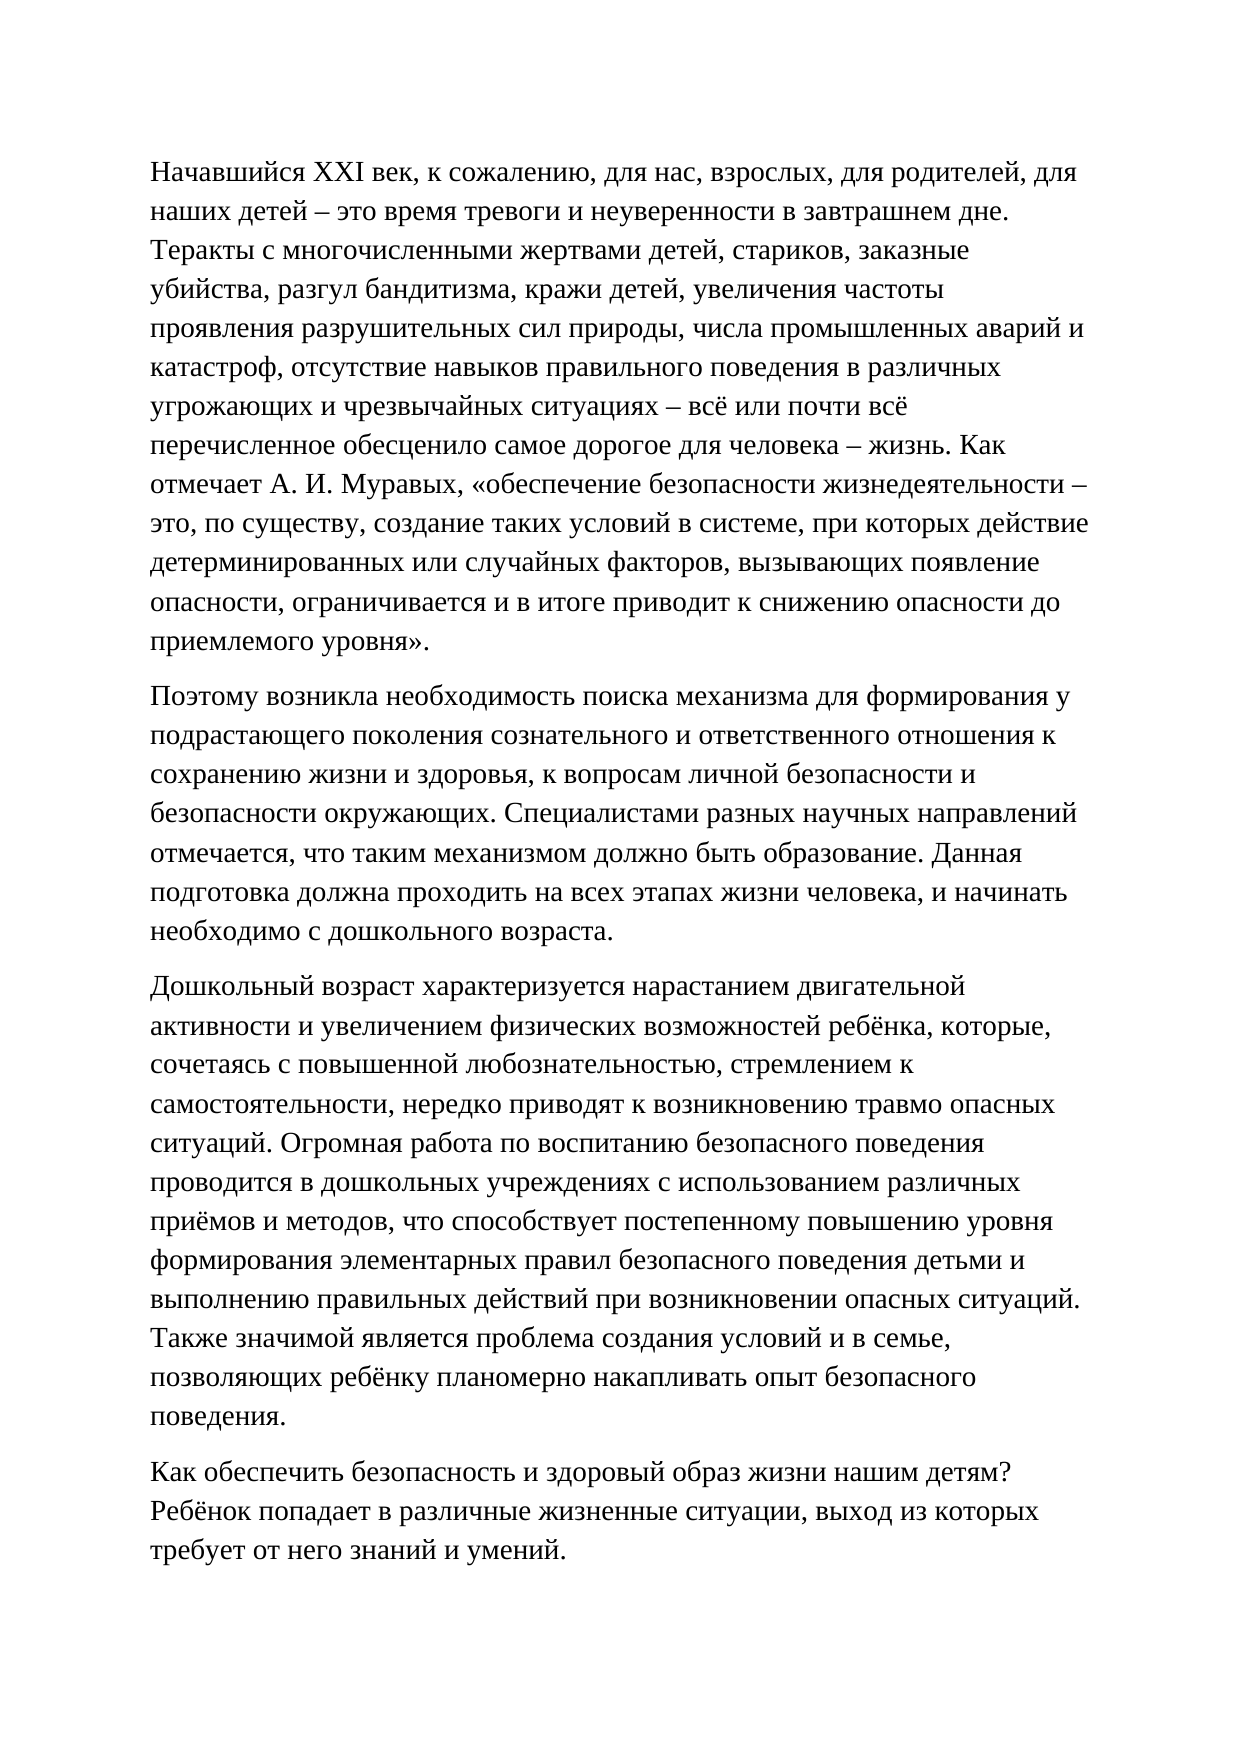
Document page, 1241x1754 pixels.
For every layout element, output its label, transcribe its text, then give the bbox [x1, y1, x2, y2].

text Как обеспечить безопасность и здоровый образ жизни нашим детям? Ребёнок попадает в различные жизненные ситуации, выход из которых требует от него знаний и умений. [150, 1450, 1090, 1567]
text Начавшийся ХХI век, к сожалению, для нас, взрослых, для родителей, для наших детей – это время тревоги и неуверенности в завтрашнем дне. Теракты с многочисленными жертвами детей, стариков, заказные убийства, разгул бандитизма, кражи детей, увеличения частоты проявления разрушительных сил природы, числа промышленных аварий и катастроф, отсутствие навыков правильного поведения в различных угрожающих и чрезвычайных ситуациях – всё или почти всё перечисленное обесценило самое дорогое для человека – жизнь. Как отмечает А. И. Муравых, «обеспечение безопасности жизнедеятельности – это, по существу, создание таких условий в системе, при которых действие детерминированных или случайных факторов, вызывающих появление опасности, ограничивается и в итоге приводит к снижению опасности до приемлемого уровня». [150, 150, 1090, 658]
text Поэтому возникла необходимость поиска механизма для формирования у подрастающего поколения сознательного и ответственного отношения к сохранению жизни и здоровья, к вопросам личной безопасности и безопасности окружающих. Специалистами разных научных направлений отмечается, что таким механизмом должно быть образование. Данная подготовка должна проходить на всех этапах жизни человека, и начинать необходимо с дошкольного возраста. [150, 674, 1090, 948]
text Дошкольный возраст характеризуется нарастанием двигательной активности и увеличением физических возможностей ребёнка, которые, сочетаясь с повышенной любознательностью, стремлением к самостоятельности, нередко приводят к возникновению травмо опасных ситуаций. Огромная работа по воспитанию безопасного поведения проводится в дошкольных учреждениях с использованием различных приёмов и методов, что способствует постепенному повышению уровня формирования элементарных правил безопасного поведения детьми и выполнению правильных действий при возникновении опасных ситуаций. Также значимой является проблема создания условий и в семье, позволяющих ребёнку планомерно накапливать опыт безопасного поведения. [150, 964, 1090, 1433]
